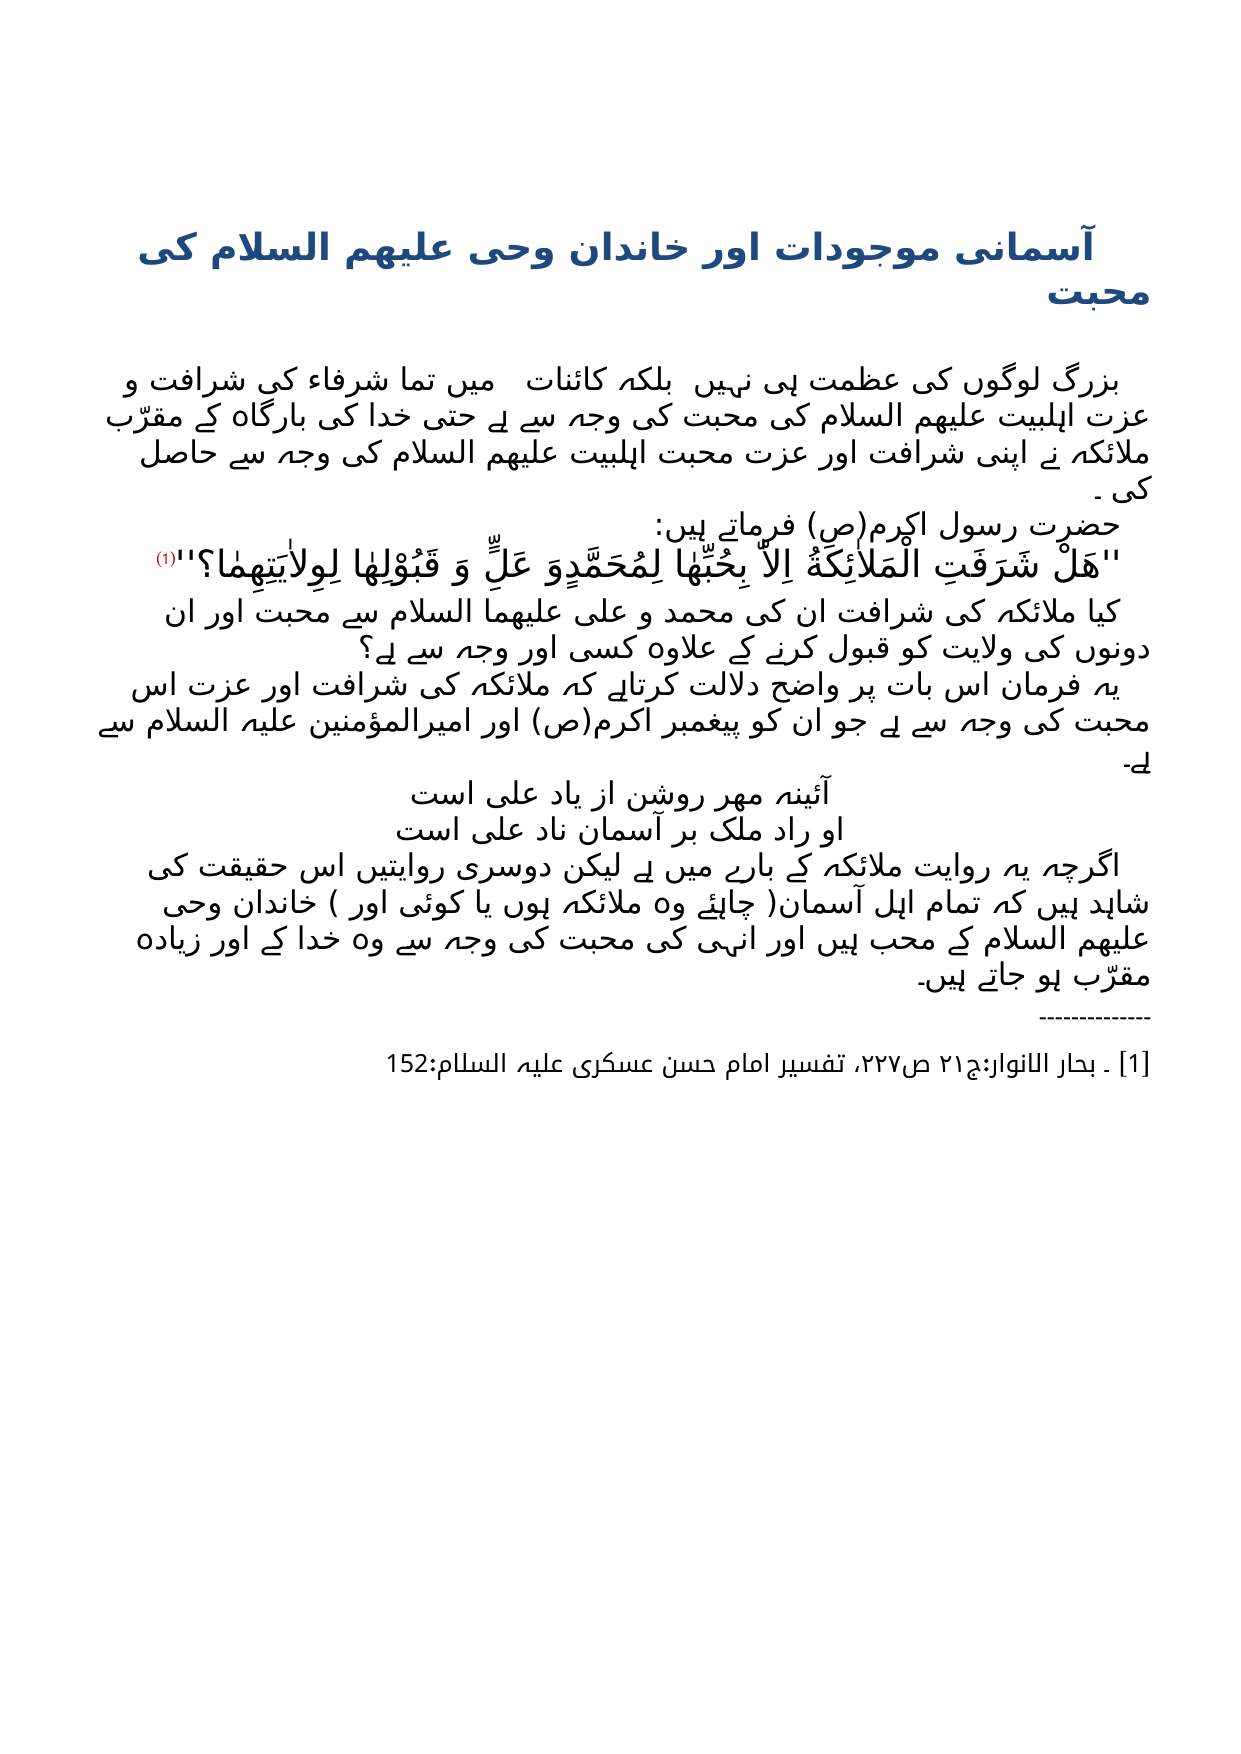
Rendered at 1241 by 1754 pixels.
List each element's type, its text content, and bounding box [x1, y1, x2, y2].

subtitle آسمانی موجودات اور خاندان وحی علیھم السلام کی محبت [89, 226, 1152, 313]
text آئینہ مھر روشن از یاد علی است [89, 775, 1152, 811]
text -------------- [89, 993, 1152, 1041]
text [1] ۔ بحار الانوار:ج۲۱ ص۲۲۷، تفسیر امام حسن عسکری علیہ السلام:152 [89, 1041, 1152, 1088]
text ''هَلْ شَرَفَتِ الْمَلاٰئِکَةُ اِلاّٰ بِحُبِّهٰا لِمُحَمَّدٍوَ عَلٍِّ وَ قَبُوْلِهٰا لِوِلاٰیَتِهِمٰا؟''(1) [89, 543, 1152, 593]
text او راد ملک بر آسمان ناد علی است [89, 811, 1152, 848]
text کیا ملائکہ کی شرافت ان کی محمد و علی علیھما السلام سے محبت اور ان دونوں کی ولایت کو قبول کرنے کے علاوہ کسی اور وجہ سے ہے؟ [89, 593, 1152, 666]
text یہ فرمان اس بات پر واضح دلالت کرتاہے کہ ملائکہ کی شرافت اور عزت اس محبت کی وجہ سے ہے جو ان کو پیغمبر اکرم(ص) اور امیرالمؤمنین علیہ السلام سے ہے۔ [89, 666, 1152, 775]
text حضرت رسول اکرم(ص) فرماتے ہیں: [89, 507, 1152, 543]
text بزرگ لوگوں کی عظمت ہی نہیں بلکہ کائنات میں تما شرفاء کی شرافت و عزت اہلبیت علیھم السلام کی محبت کی وجہ سے ہے حتی خدا کی بارگاہ کے مقرّب ملائکہ نے اپنی شرافت اور عزت محبت اہلبیت علیھم السلام کی وجہ سے حاصل کی ۔ [89, 361, 1152, 507]
text اگرچہ یہ روایت ملائکہ کے بارے میں ہے لیکن دوسری روایتیں اس حقیقت کی شاہد ہیں کہ تمام اہل آسمان( چاہئے وہ ملائکہ ہوں یا کوئی اور ) خاندان وحی علیھم السلام کے محب ہیں اور انہی کی محبت کی وجہ سے وہ خدا کے اور زیادہ مقرّب ہو جاتے ہیں۔ [89, 848, 1152, 993]
